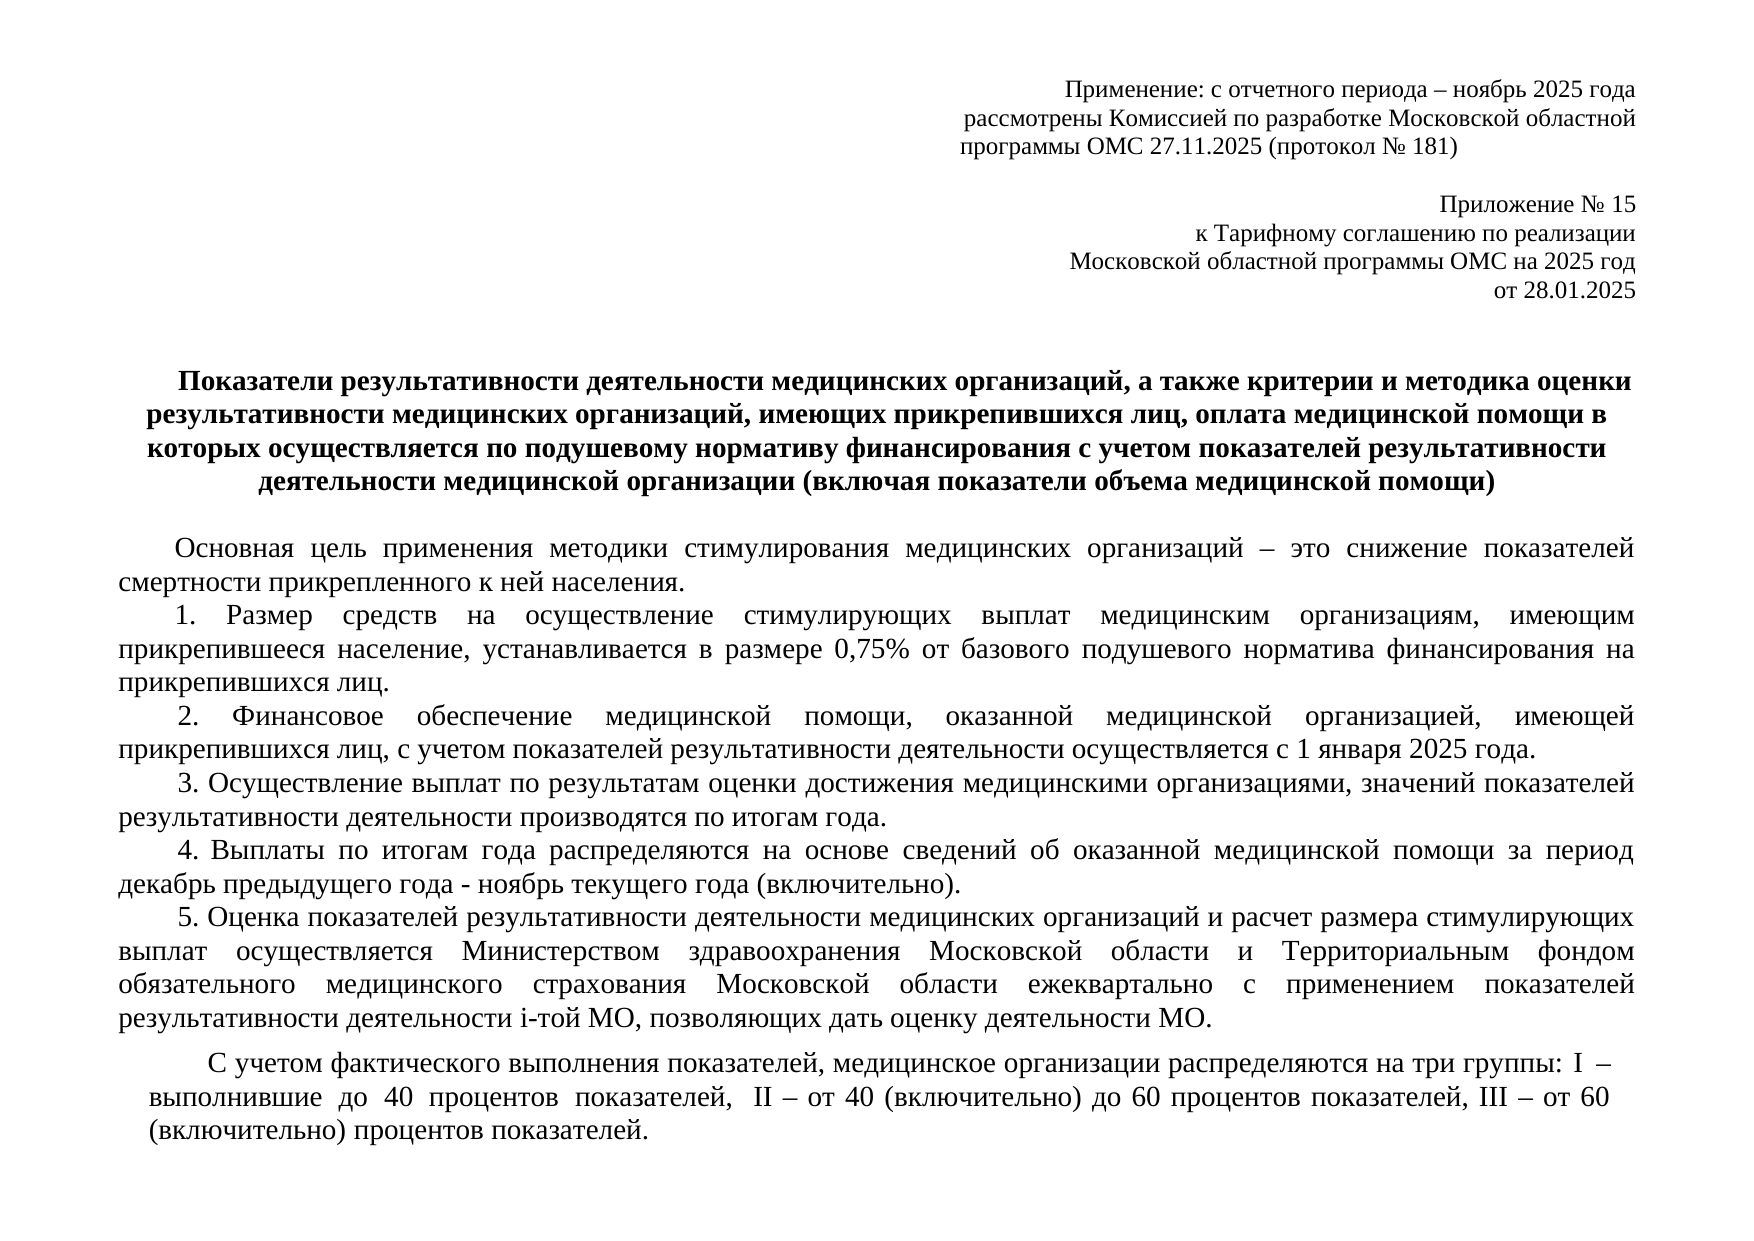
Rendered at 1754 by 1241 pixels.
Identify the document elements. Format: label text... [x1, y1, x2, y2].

text С учетом фактического выполнения показателей, медицинское организации распределяются на три группы: I – выполнившие до 40 процентов показателей, II – от 40 (включительно) до 60 процентов показателей, III – от 60 (включительно) процентов показателей. [148, 1045, 1611, 1146]
text Показатели результативности деятельности медицинских организаций, а также критерии и методика оценки результативности медицинских организаций, имеющих прикрепившихся лиц, оплата медицинской помощи в которых осуществляется по подушевому нормативу финансирования с учетом показателей результативности деятельности медицинской организации (включая показатели объема медицинской помощи) [118, 363, 1636, 497]
text 2. Финансовое обеспечение медицинской помощи, оказанной медицинской организацией, имеющей прикрепившихся лиц, с учетом показателей результативности деятельности осуществляется с 1 января 2025 года. [118, 698, 1636, 765]
text к Тарифному соглашению по реализации [118, 218, 1636, 246]
text рассмотрены Комиссией по разработке Московской областной [118, 103, 1636, 131]
text программы ОМС 27.11.2025 (протокол № 181) [118, 131, 1636, 189]
text Московской областной программы ОМС на 2025 год [118, 246, 1636, 275]
text Основная цель применения методики стимулирования медицинских организаций – это снижение показателей смертности прикрепленного к ней населения. [118, 530, 1636, 597]
text от 28.01.2025 [118, 275, 1636, 304]
text 4. Выплаты по итогам года распределяются на основе сведений об оказанной медицинской помощи за период декабрь предыдущего года - ноябрь текущего года (включительно). [118, 832, 1636, 899]
text 1. Размер средств на осуществление стимулирующих выплат медицинским организациям, имеющим прикрепившееся население, устанавливается в размере 0,75% от базового подушевого норматива финансирования на прикрепившихся лиц. [118, 597, 1636, 698]
text 3. Осуществление выплат по результатам оценки достижения медицинскими организациями, значений показателей результативности деятельности производятся по итогам года. [118, 765, 1636, 832]
text Применение: с отчетного периода – ноябрь 2025 года [118, 74, 1636, 103]
text Приложение № 15 [118, 189, 1636, 218]
text 5. Оценка показателей результативности деятельности медицинских организаций и расчет размера стимулирующих выплат осуществляется Министерством здравоохранения Московской области и Территориальным фондом обязательного медицинского страхования Московской области ежеквартально с применением показателей результативности деятельности i-той МО, позволяющих дать оценку деятельности МО. [118, 899, 1636, 1033]
